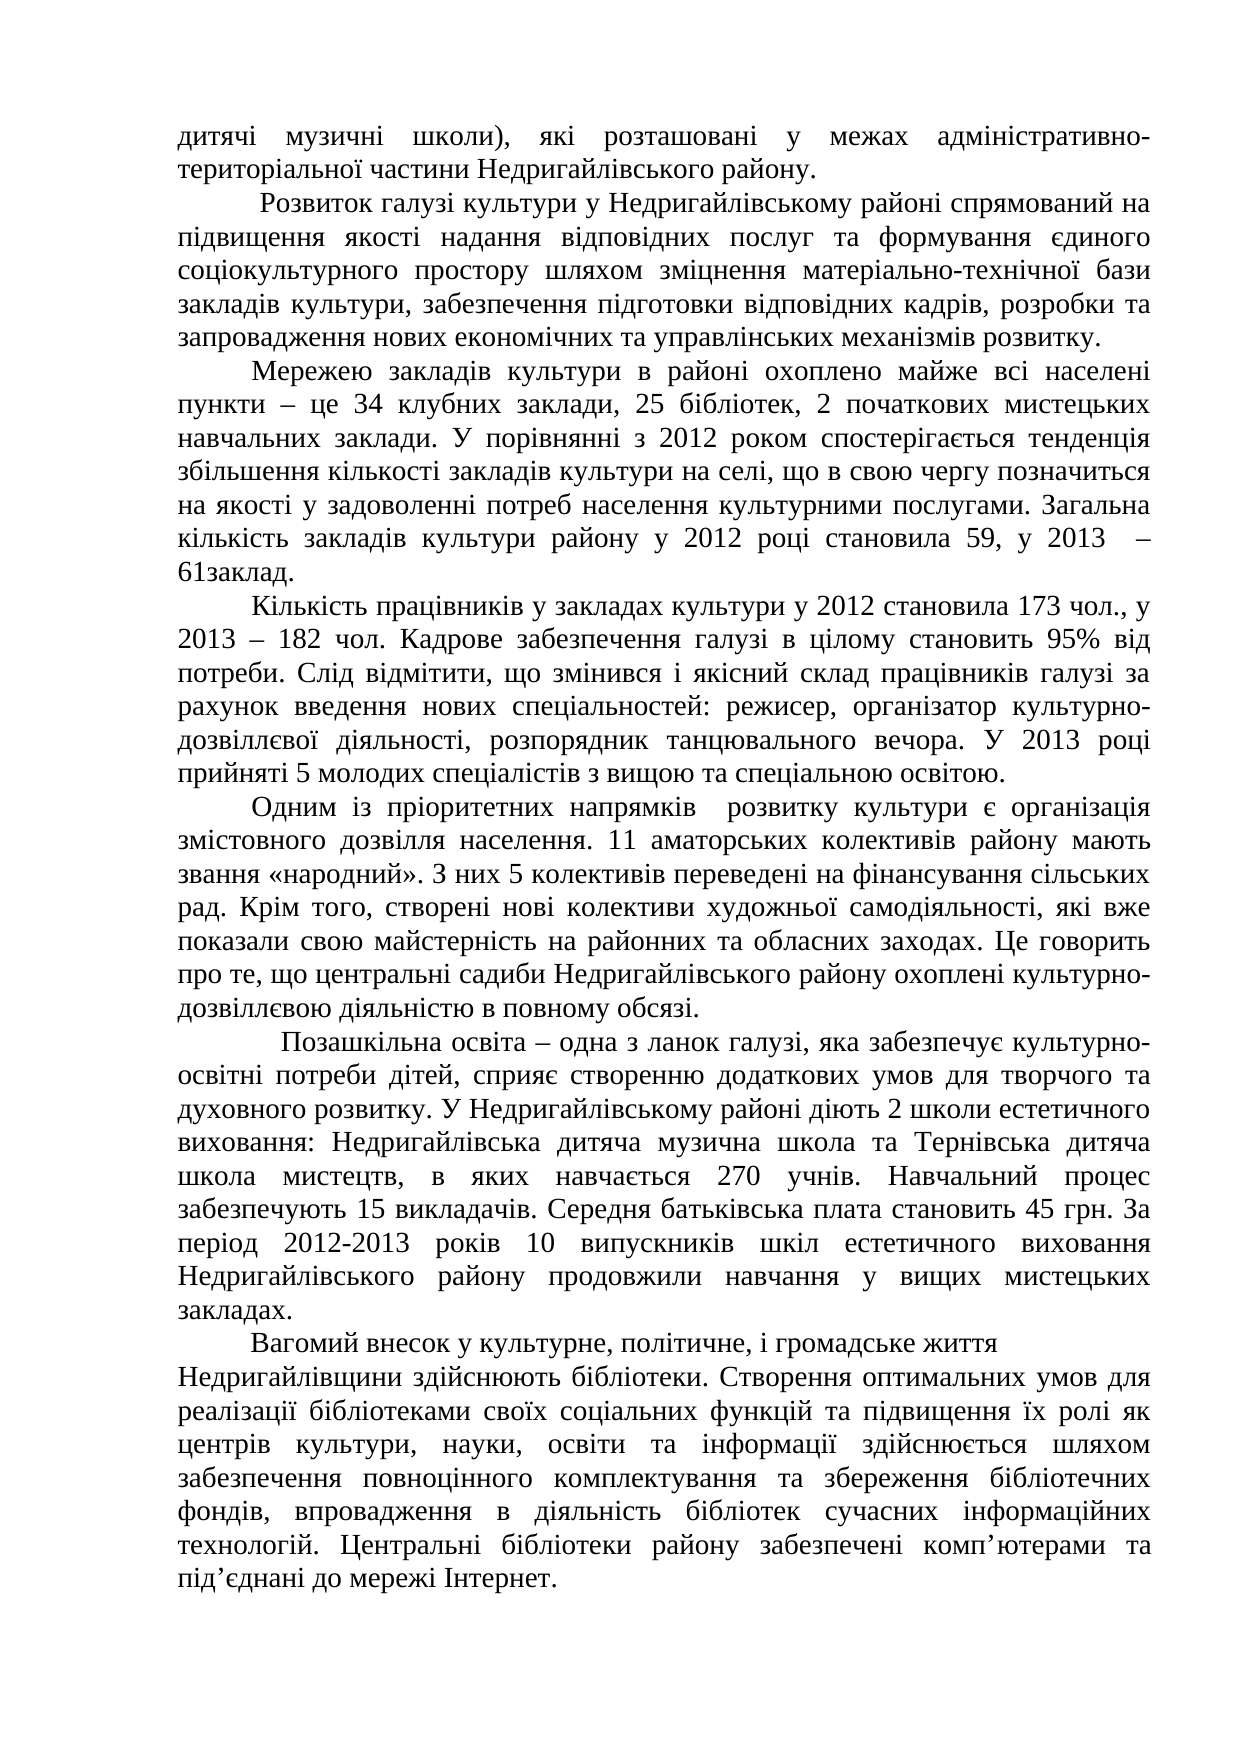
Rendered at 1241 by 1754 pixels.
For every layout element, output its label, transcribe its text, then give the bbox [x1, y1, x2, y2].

text Вагомий внесок у культурне, політичне, і громадське життя [177, 1326, 1152, 1359]
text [177, 118, 1152, 185]
text Недригайлівщини здійснюють бібліотеки. Створення оптимальних умов для реалізації бібліотеками своїх соціальних функцій та підвищення їх ролі як центрів культури, науки, освіти та інформації здійснюється шляхом забезпечення повноцінного комплектування та збереження бібліотечних фондів, впровадження в діяльність бібліотек сучасних інформаційних технологій. Центральні бібліотеки району забезпечені комп’ютерами та під’єднані до мережі Інтернет. [177, 1359, 1152, 1594]
text Позашкільна освіта – одна з ланок галузі, яка забезпечує культурно-освітні потреби дітей, сприяє створенню додаткових умов для творчого та духовного розвитку. У Недригайлівському районі діють 2 школи естетичного виховання: Недригайлівська дитяча музична школа та Тернівська дитяча школа мистецтв, в яких навчається 270 учнів. Навчальний процес забезпечують 15 викладачів. Середня батьківська плата становить 45 грн. За період 2012-2013 років 10 випускників шкіл естетичного виховання Недригайлівського району продовжили навчання у вищих мистецьких закладах. [177, 1024, 1152, 1326]
text Кількість працівників у закладах культури у 2012 становила 173 чол., у 2013 – 182 чол. Кадрове забезпечення галузі в цілому становить 95% від потреби. Слід відмітити, що змінився і якісний склад працівників галузі за рахунок введення нових спеціальностей: режисер, організатор культурно-дозвіллєвої діяльності, розпорядник танцювального вечора. У 2013 році прийняті 5 молодих спеціалістів з вищою та спеціальною освітою. [177, 588, 1152, 789]
text Мережею закладів культури в районі охоплено майже всі населені пункти – це 34 клубних заклади, 25 бібліотек, 2 початкових мистецьких навчальних заклади. У порівнянні з 2012 роком спостерігається тенденція збільшення кількості закладів культури на селі, що в свою чергу позначиться на якості у задоволенні потреб населення культурними послугами. Загальна кількість закладів культури району у 2012 році становила 59, у 2013 – 61заклад. [177, 353, 1152, 588]
text Одним із пріоритетних напрямків розвитку культури є організація змістовного дозвілля населення. 11 аматорських колективів району мають звання «народний». З них 5 колективів переведені на фінансування сільських рад. Крім того, створені нові колективи художньої самодіяльності, які вже показали свою майстерність на районних та обласних заходах. Це говорить про те, що центральні садиби Недригайлівського району охоплені культурно-дозвіллєвою діяльністю в повному обсязі. [177, 789, 1152, 1024]
text Розвиток галузі культури у Недригайлівському районі спрямований на підвищення якості надання відповідних послуг та формування єдиного соціокультурного простору шляхом зміцнення матеріально-технічної бази закладів культури, забезпечення підготовки відповідних кадрів, розробки та запровадження нових економічних та управлінських механізмів розвитку. [177, 185, 1152, 353]
